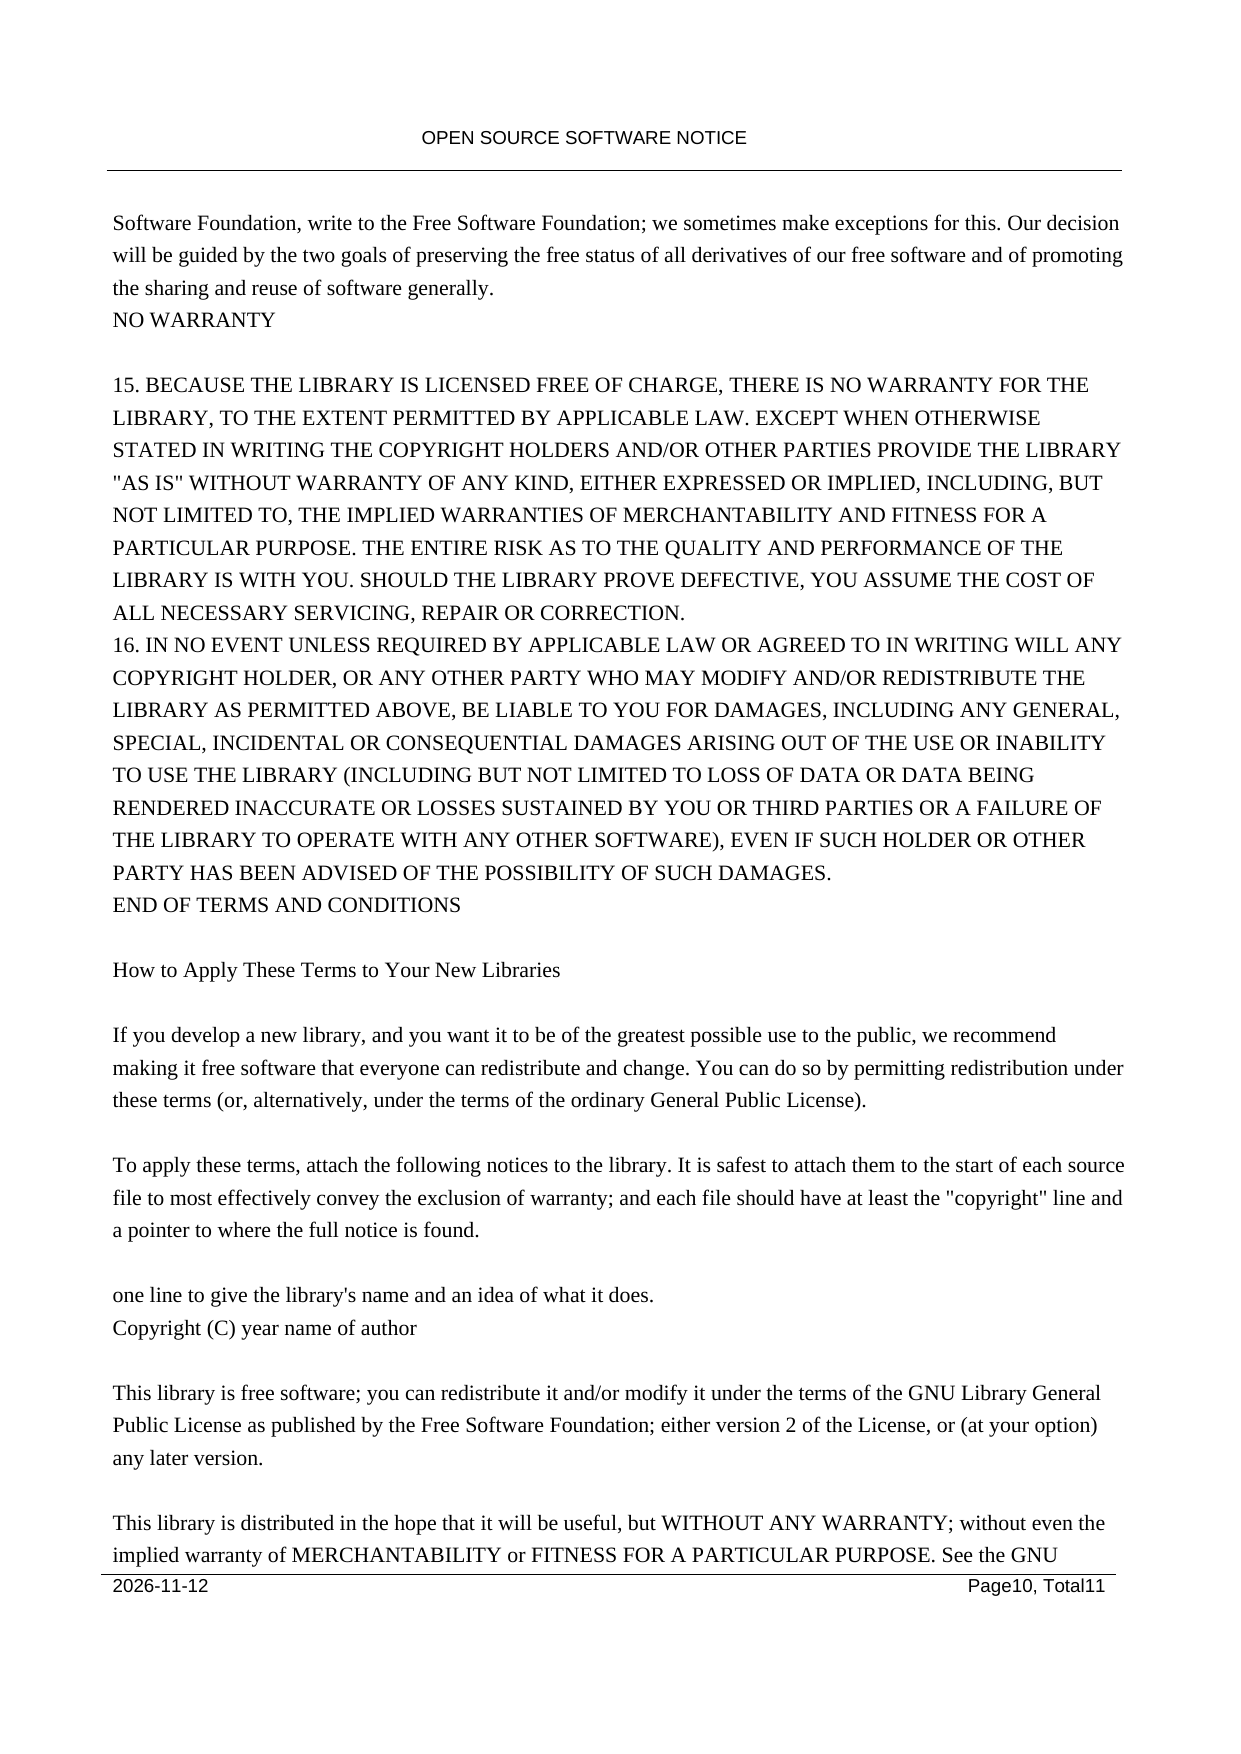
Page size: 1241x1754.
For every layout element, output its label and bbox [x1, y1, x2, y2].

text [112, 206, 1128, 1571]
